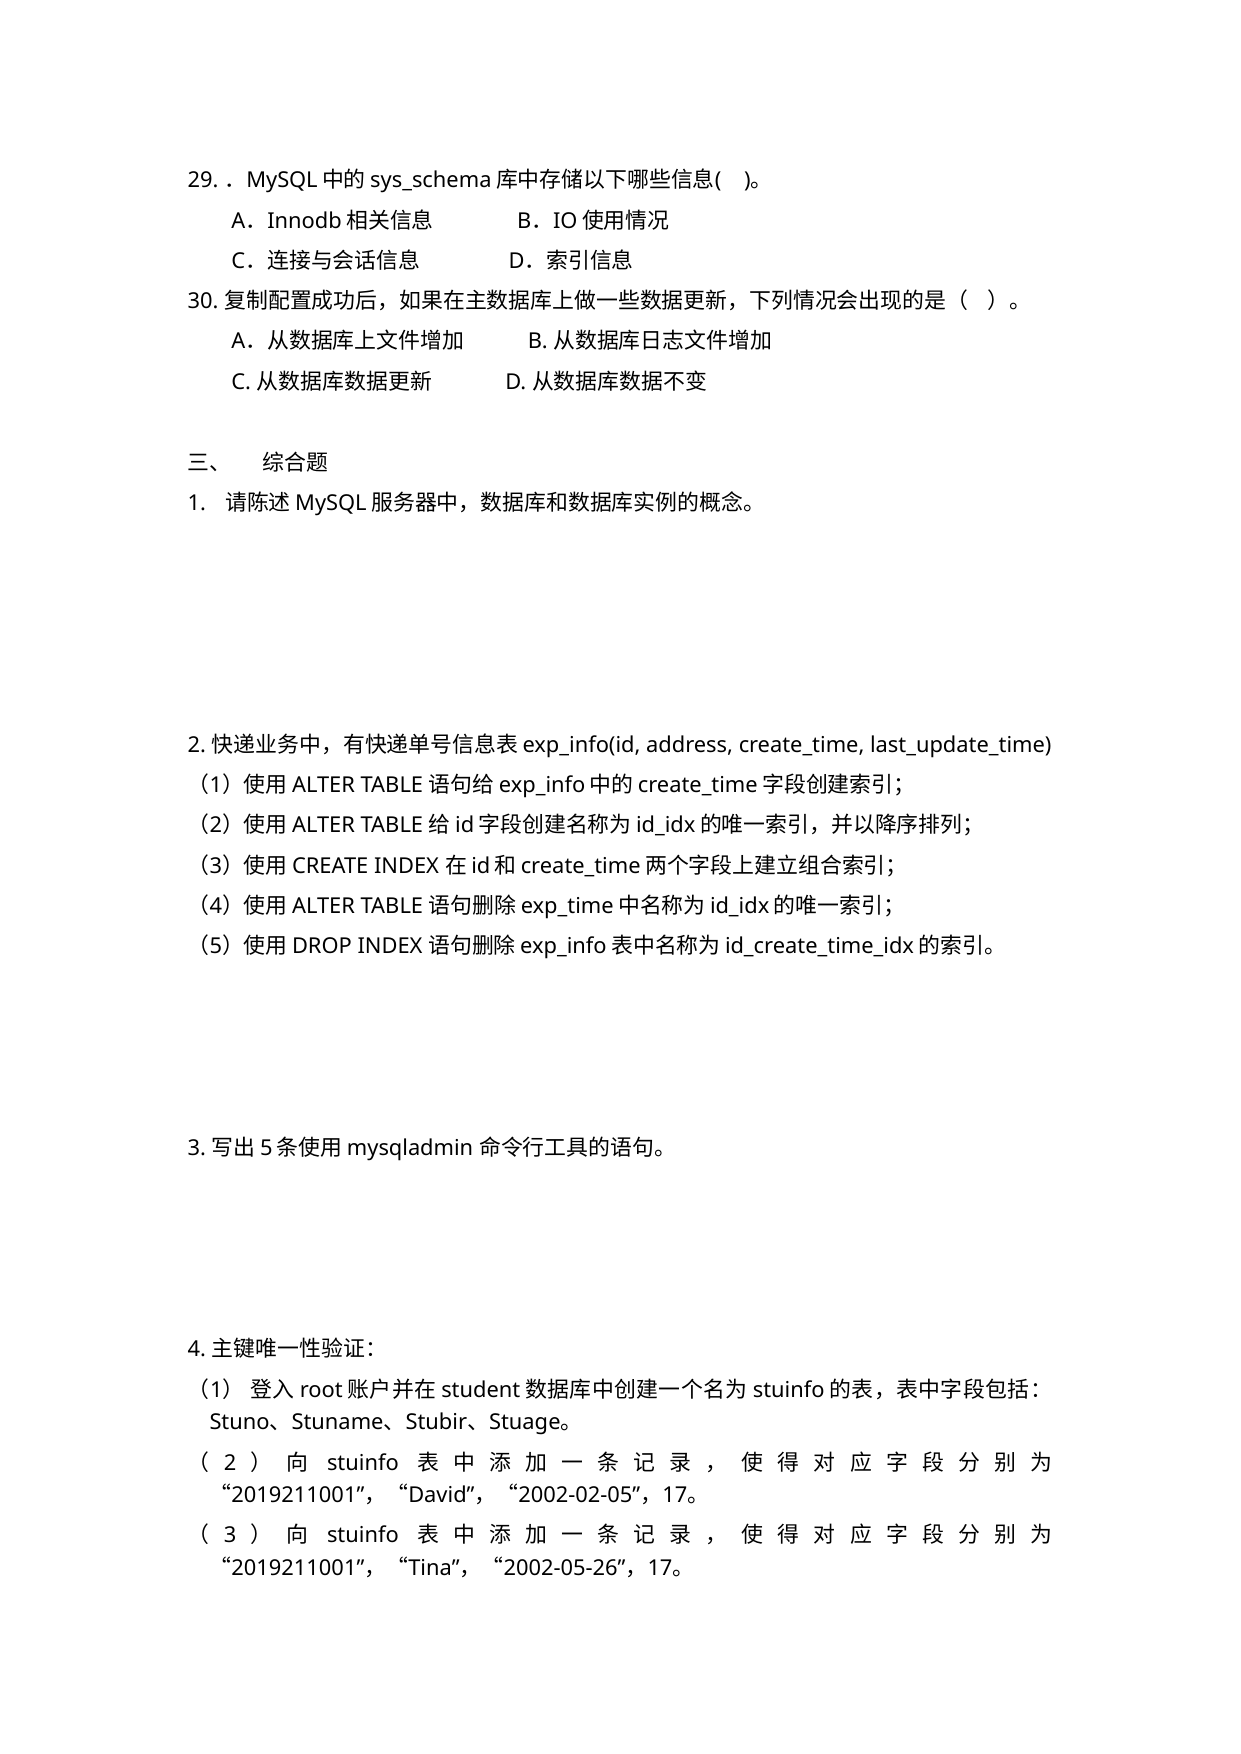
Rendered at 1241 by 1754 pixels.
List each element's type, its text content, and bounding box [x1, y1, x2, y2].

text （3）向stuinfo表中添加一条记录，使得对应字段分别为“2019211001”，“Tina”，“2002-05-26”，17。 [187, 1517, 1053, 1582]
text （2）向stuinfo表中添加一条记录，使得对应字段分别为“2019211001”，“David”，“2002-02-05”，17。 [187, 1444, 1053, 1509]
list 请陈述MySQL服务器中，数据库和数据库实例的概念。 [187, 484, 1053, 517]
text （5）使用DROP INDEX 语句删除exp_info表中名称为id_create_time_idx的索引。 [187, 928, 1053, 960]
text 29. ．MySQL中的sys_schema库中存储以下哪些信息( )。 [187, 162, 1053, 194]
text A．Innodb相关信息 B．IO使用情况 [231, 202, 1053, 235]
text （1） 登入root账户并在student数据库中创建一个名为stuinfo的表，表中字段包括：Stuno、Stuname、Stubir、Stuage。 [187, 1371, 1053, 1436]
text 3. 写出5条使用mysqladmin 命令行工具的语句。 [187, 1129, 1053, 1162]
text C. 从数据库数据更新 D. 从数据库数据不变 [231, 363, 1053, 396]
text （4）使用ALTER TABLE 语句删除exp_time中名称为id_idx的唯一索引； [187, 888, 1053, 920]
text C．连接与会话信息 D．索引信息 [231, 243, 1053, 275]
text A．从数据库上文件增加 B. 从数据库日志文件增加 [231, 323, 1053, 356]
text （1）使用ALTER TABLE 语句给exp_info中的create_time字段创建索引； [187, 767, 1053, 799]
text （3）使用CREATE INDEX 在id和create_time两个字段上建立组合索引； [187, 847, 1053, 880]
text 30. 复制配置成功后，如果在主数据库上做一些数据更新，下列情况会出现的是（ ）。 [187, 283, 1053, 315]
text 2. 快递业务中，有快递单号信息表exp_info(id, address, create_time, last_update_time) [187, 726, 1053, 759]
text 4. 主键唯一性验证： [187, 1331, 1053, 1363]
list 综合题 [187, 444, 1053, 477]
text （2）使用ALTER TABLE 给id字段创建名称为id_idx的唯一索引，并以降序排列； [187, 807, 1053, 839]
